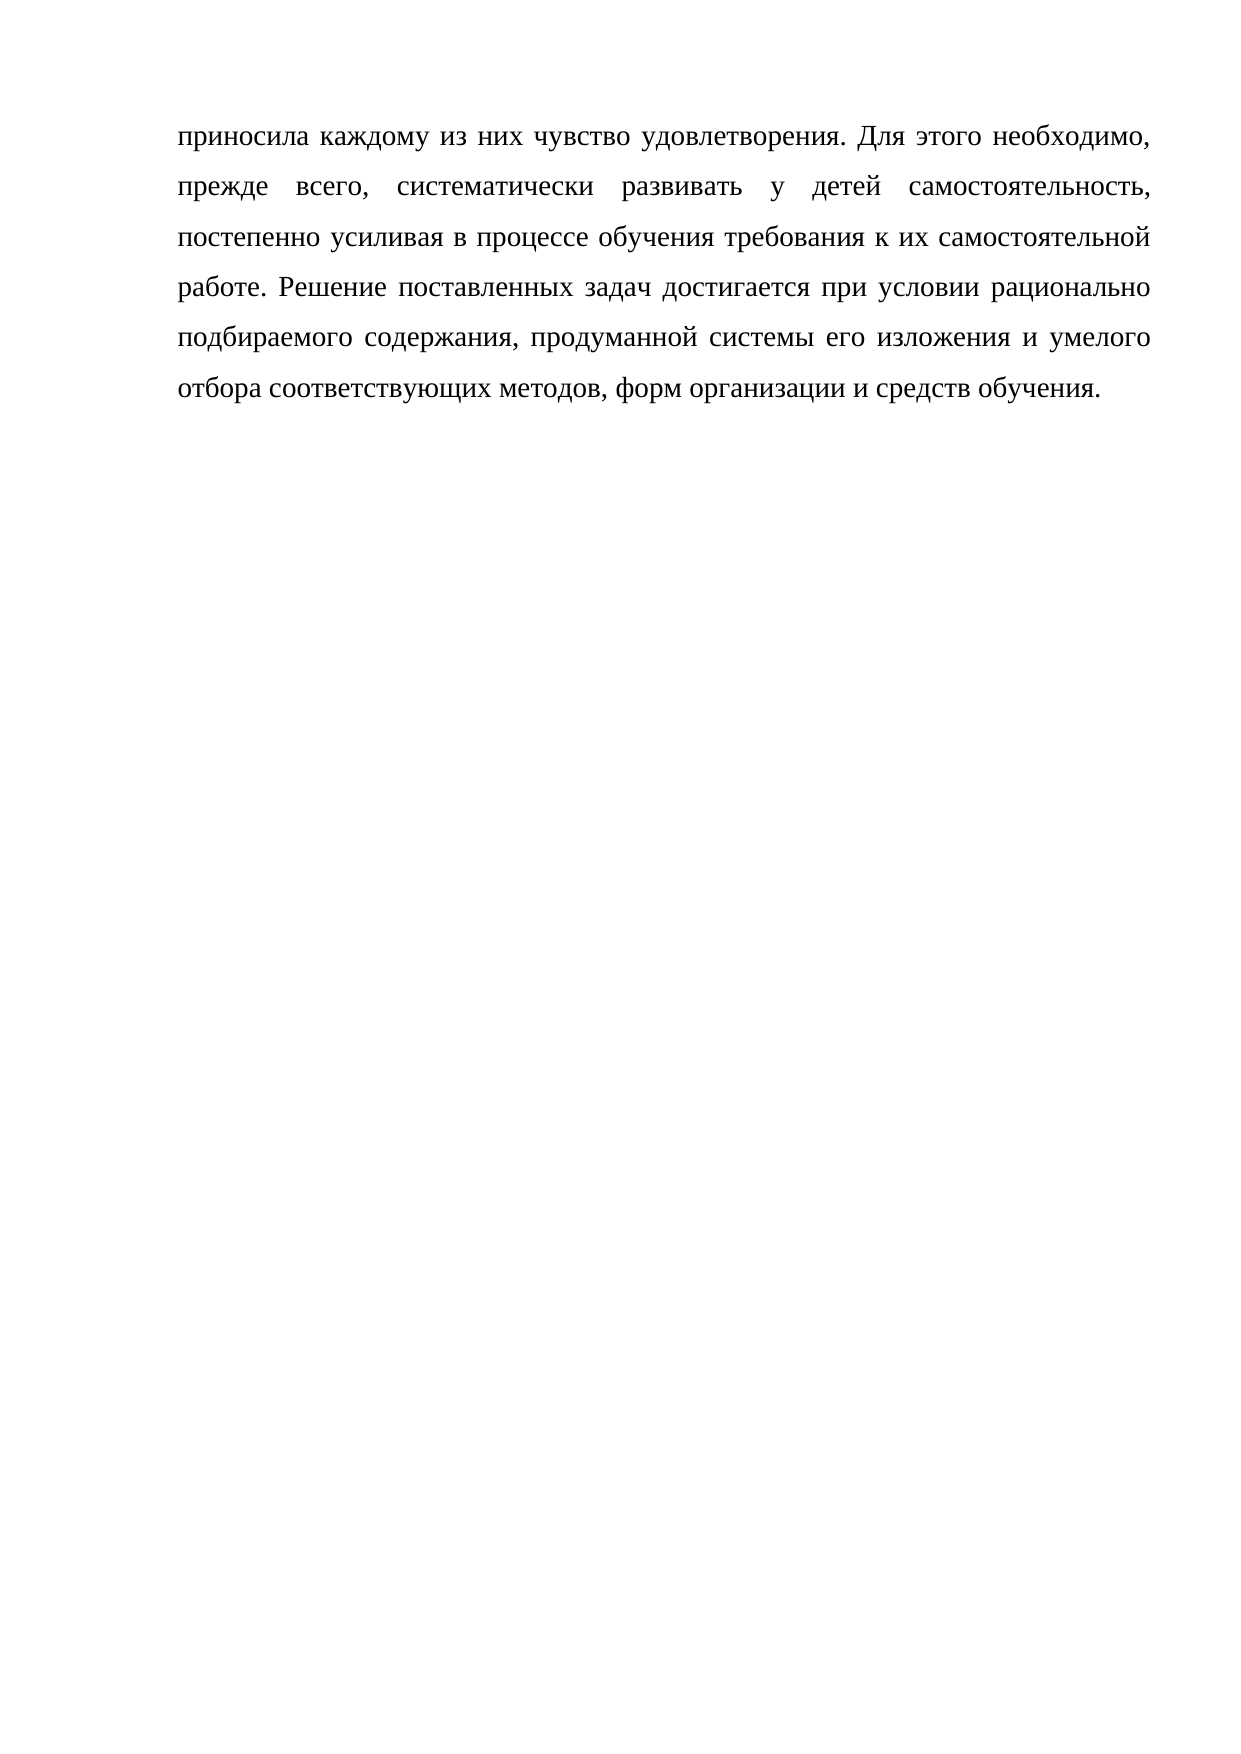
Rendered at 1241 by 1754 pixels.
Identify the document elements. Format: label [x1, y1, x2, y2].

text [177, 118, 1152, 403]
